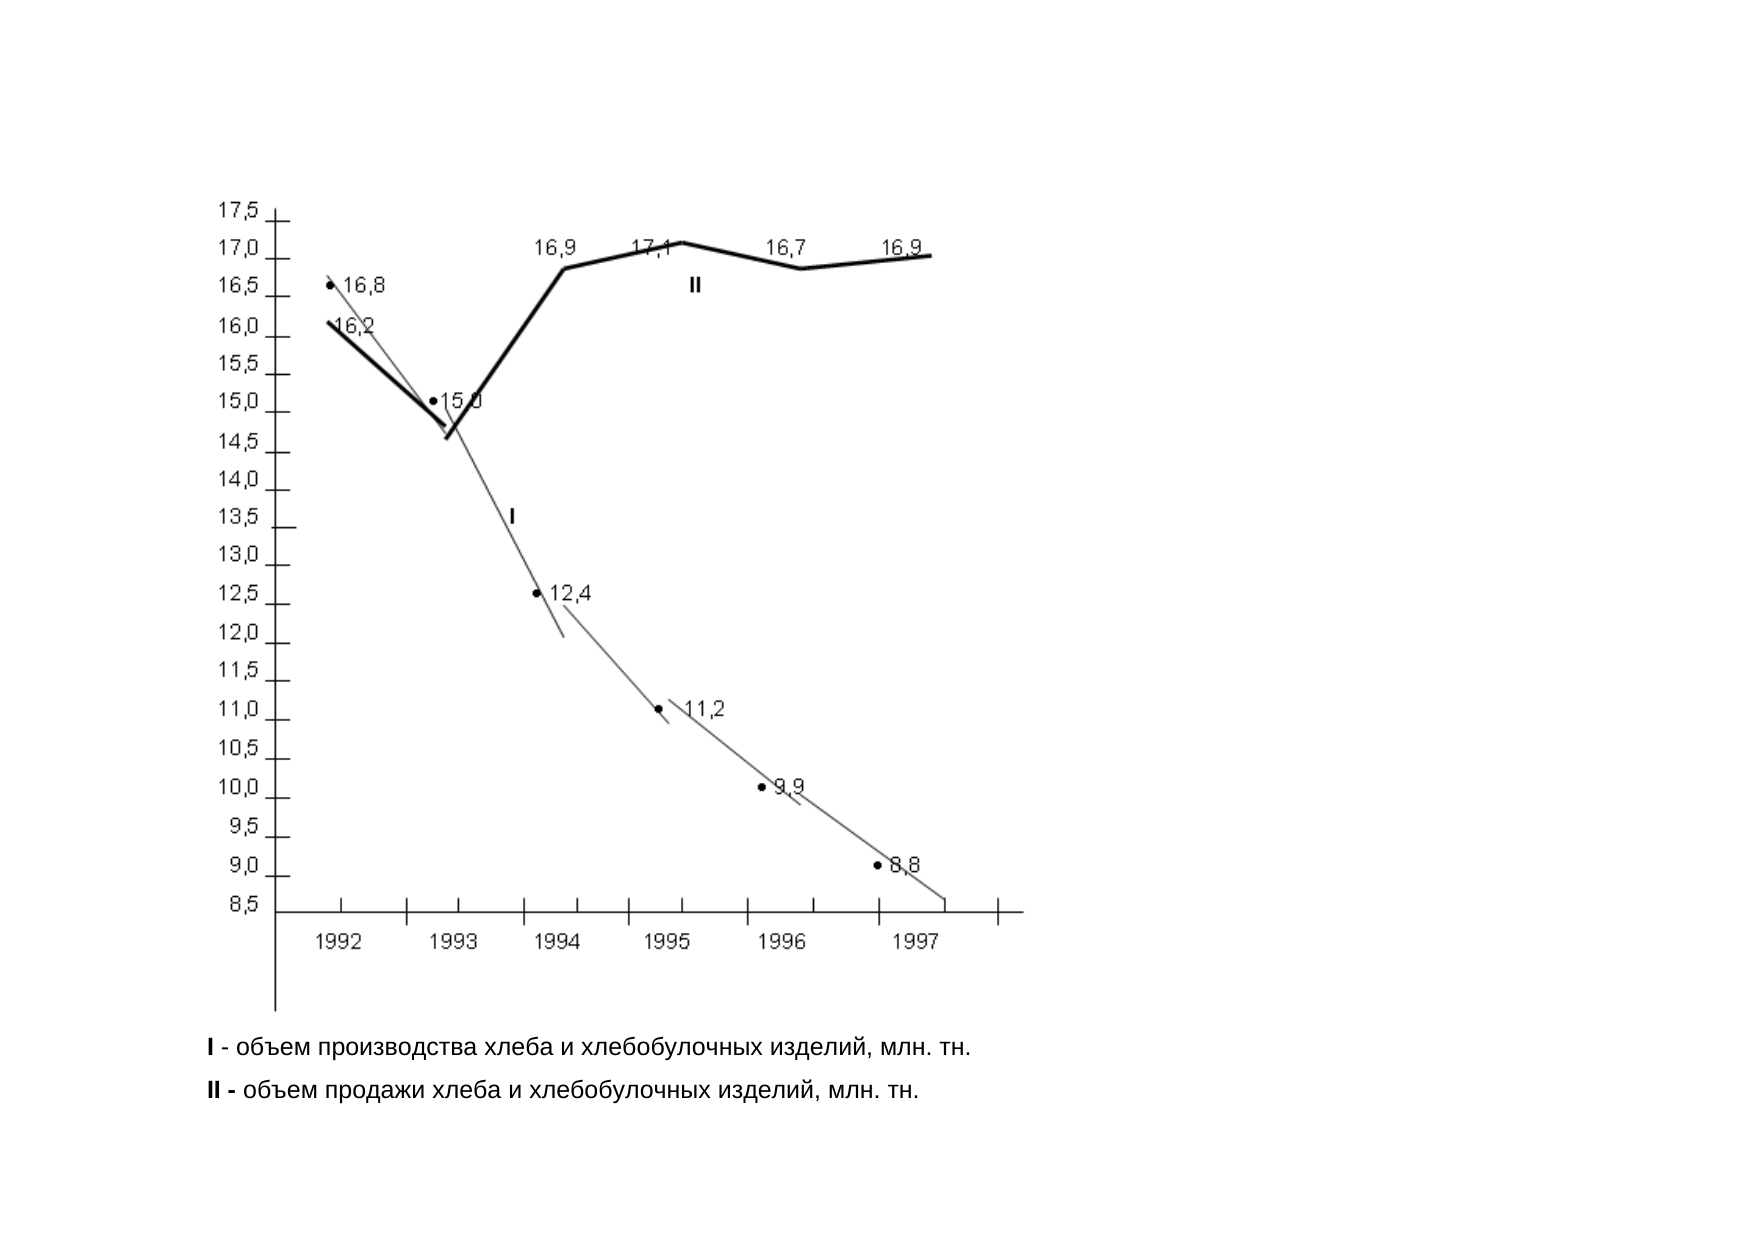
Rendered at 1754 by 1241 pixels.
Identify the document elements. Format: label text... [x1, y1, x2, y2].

text II - объем продажи хлеба и хлебобулочных изделий, млн. тн. [118, 1075, 1665, 1104]
text I - объем производства хлеба и хлебобулочных изделий, млн. тн. [118, 1032, 1665, 1061]
picture [206, 177, 1032, 1018]
